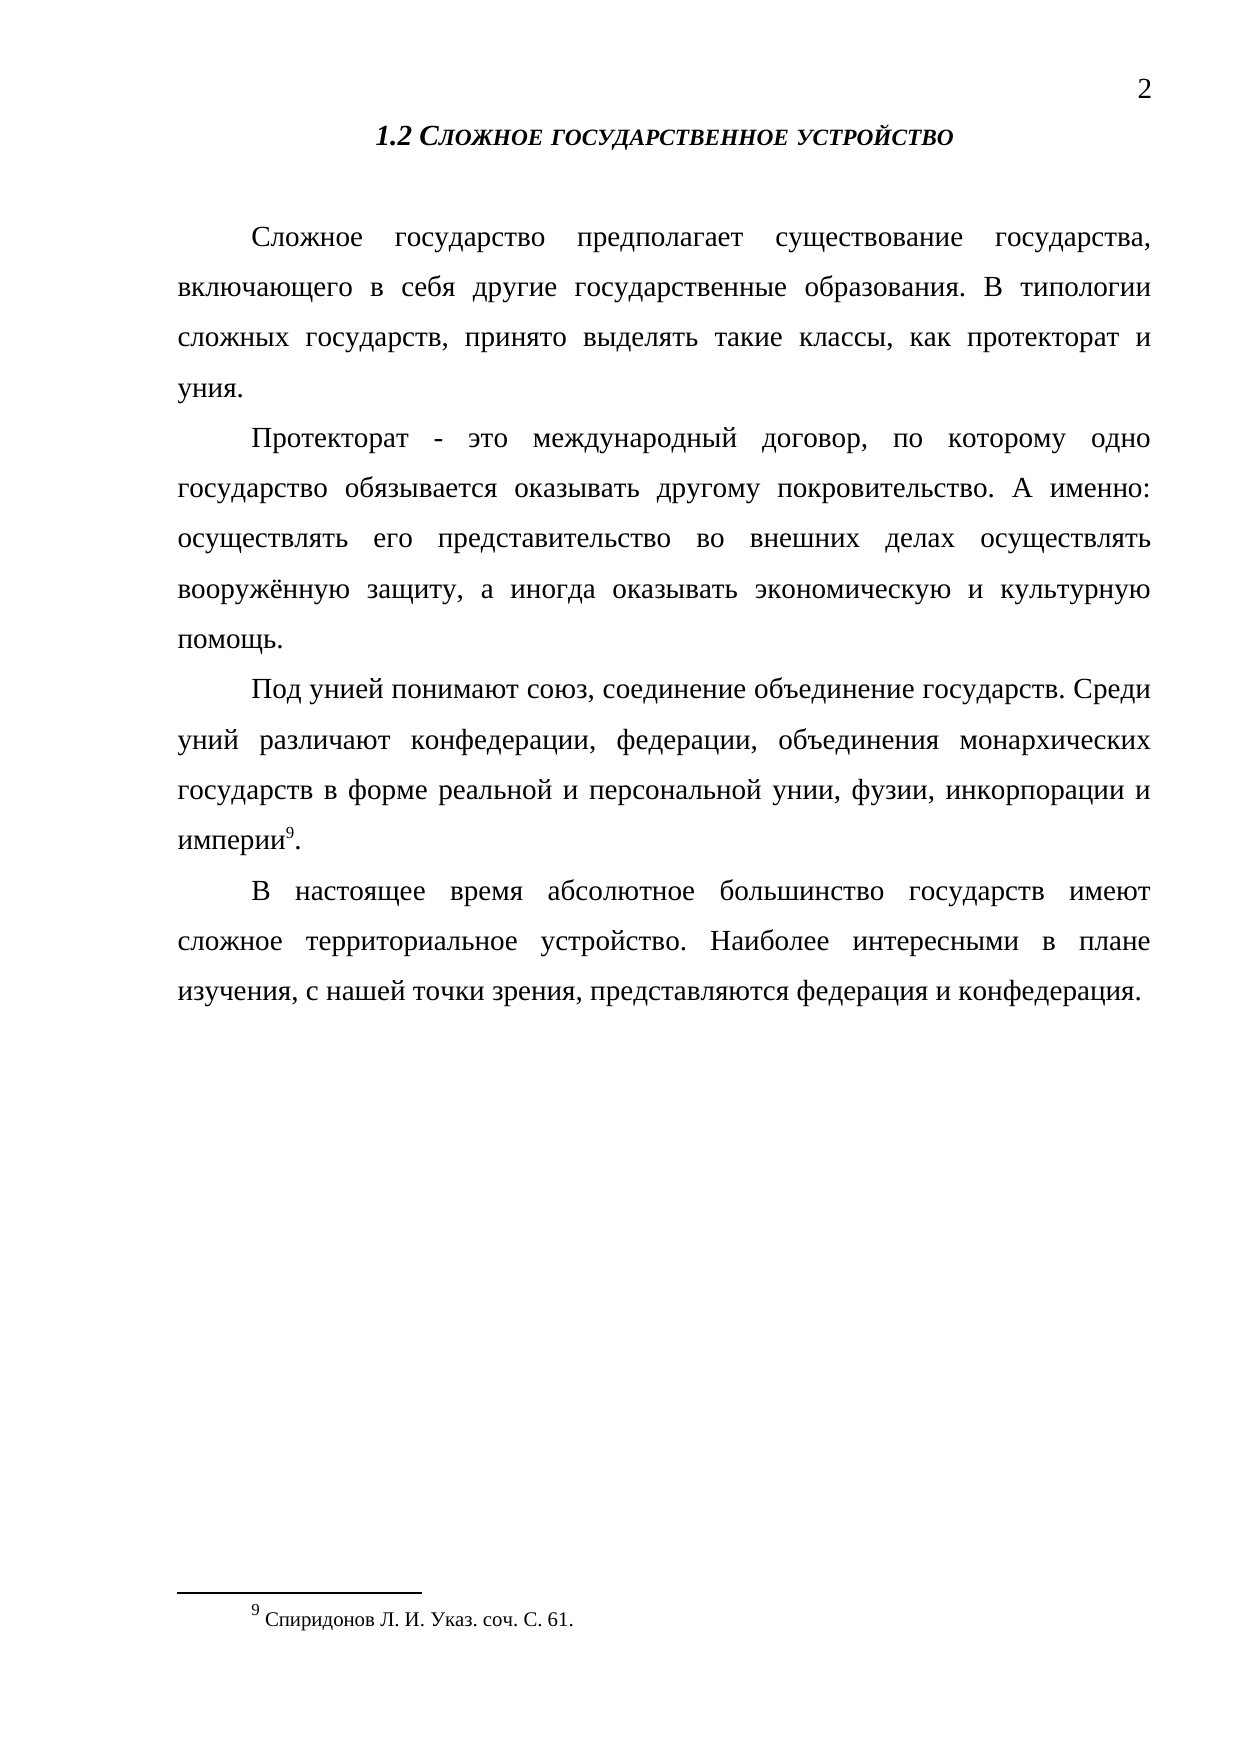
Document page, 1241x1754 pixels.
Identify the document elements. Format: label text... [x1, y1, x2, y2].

text Под унией понимают союз, соединение объединение государств. Среди уний различают конфедерации, федерации, объединения монархических государств в форме реальной и персональной унии, фузии, инкорпорации и империи. [177, 672, 1152, 856]
text Сложное государство предполагает существование государства, включающего в себя другие государственные образования. В типологии сложных государств, принято выделять такие классы, как протекторат и уния. [177, 219, 1152, 403]
subtitle 1.2 Сложное государственное устройство [177, 118, 1152, 152]
text В настоящее время абсолютное большинство государств имеют сложное территориальное устройство. Наиболее интересными в плане изучения, с нашей точки зрения, представляются федерация и конфедерация. [177, 873, 1152, 1007]
text Протекторат - это международный договор, по которому одно государство обязывается оказывать другому покровительство. А именно: осуществлять его представительство во внешних делах осуществлять вооружённую защиту, а иногда оказывать экономическую и культурную помощь. [177, 420, 1152, 655]
